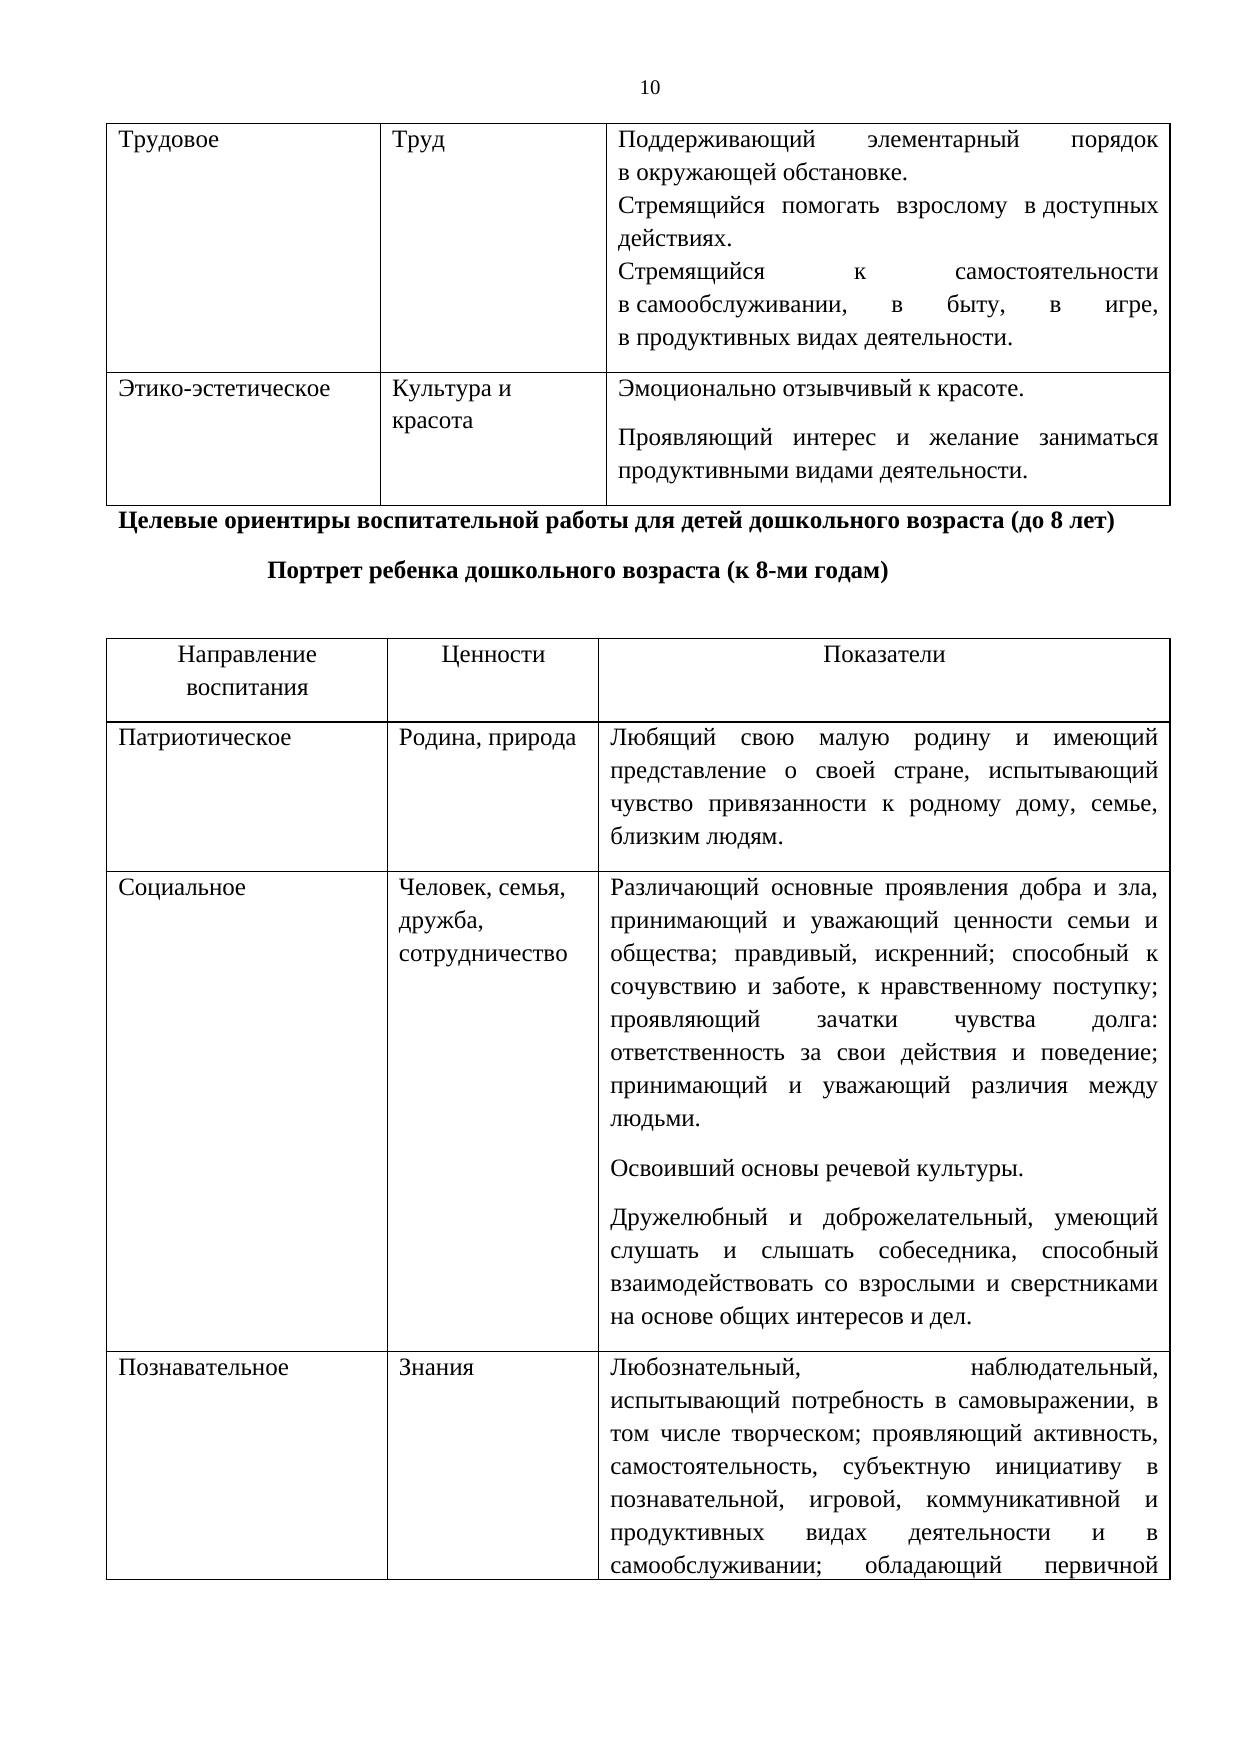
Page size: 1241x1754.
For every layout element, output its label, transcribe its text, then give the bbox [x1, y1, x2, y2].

table_cell Поддерживающий элементарный порядок в окружающей обстановке. Стремящийся помогать взрослому в доступных действиях. Стремящийся к самостоятельности в самообслуживании, в быту, в игре, в продуктивных видах деятельности. [607, 124, 1169, 372]
table_header Показатели [599, 639, 1169, 721]
table_cell Познавательное [107, 1352, 387, 1578]
table_cell Человек, семья, дружба, сотрудничество [388, 872, 598, 1351]
table_cell Любящий свою малую родину и имеющий представление о своей стране, испытывающий чувство привязанности к родному дому, семье, близким людям. [599, 723, 1169, 871]
table_cell Эмоционально отзывчивый к красоте. Проявляющий интерес и желание заниматься продуктивными видами деятельности. [607, 373, 1169, 504]
text Целевые ориентиры воспитательной работы для детей дошкольного возраста (до 8 лет) [118, 506, 1181, 534]
table_cell Патриотическое [107, 723, 387, 871]
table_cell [599, 1352, 1169, 1578]
table_cell Социальное [107, 872, 387, 1351]
text Портрет ребенка дошкольного возраста (к 8-ми годам) [267, 555, 1181, 584]
table_cell Труд [381, 124, 606, 372]
table_cell Знания [388, 1352, 598, 1578]
table_cell Различающий основные проявления добра и зла, принимающий и уважающий ценности семьи и общества; правдивый, искренний; способный к сочувствию и заботе, к нравственному поступку; проявляющий зачатки чувства долга: ответственность за свои действия и поведение; принимающий и уважающий различия между людьми. Освоивший основы речевой культуры. Дружелюбный и доброжелательный, умеющий слушать и слышать собеседника, способный взаимодействовать со взрослыми и сверстниками на основе общих интересов и дел. [599, 872, 1169, 1351]
table_cell Этико-эстетическое [107, 373, 380, 504]
table_header Ценности [388, 639, 598, 721]
table_cell Трудовое [107, 124, 380, 372]
table_cell Культура и красота [381, 373, 606, 504]
table_cell Родина, природа [388, 723, 598, 871]
table_header Направление воспитания [107, 639, 387, 721]
